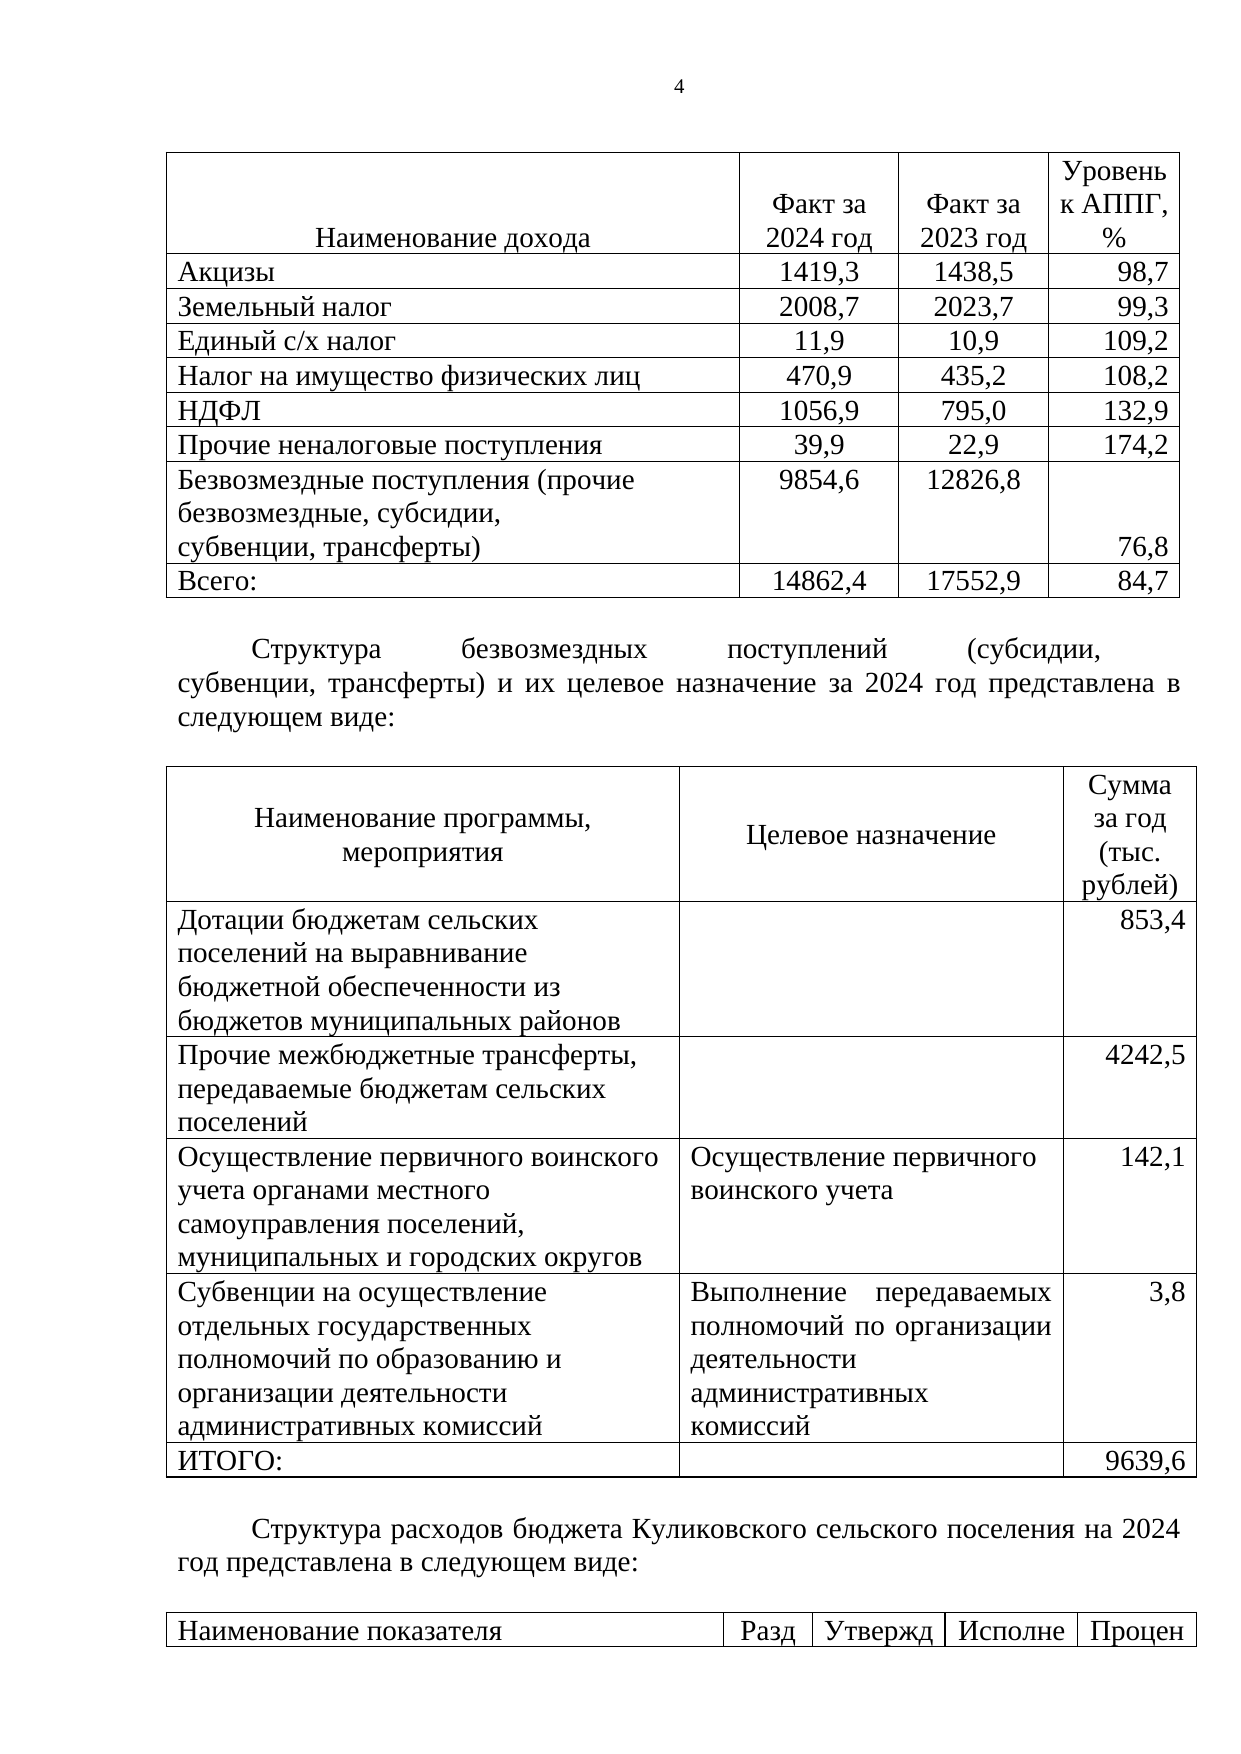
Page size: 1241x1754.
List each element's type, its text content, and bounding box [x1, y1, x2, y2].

table_cell [680, 902, 1063, 1036]
text Структура расходов бюджета Куликовского сельского поселения на 2024 год представлена в следующем виде: [177, 1511, 1181, 1578]
table_header Сумма за год (тыс. рублей) [1064, 767, 1196, 901]
table_cell 174,2 [1049, 427, 1179, 461]
table_header Уровень к АППГ, % [1049, 153, 1179, 253]
table_cell Безвозмездные поступления (прочие безвозмездные, субсидии, субвенции, трансферты) [167, 462, 739, 562]
table_cell Всего: [167, 564, 739, 597]
table_cell 84,7 [1049, 564, 1179, 597]
table_cell 853,4 [1064, 902, 1196, 1036]
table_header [167, 1613, 723, 1646]
table_header Факт за 2023 год [899, 153, 1048, 253]
table_cell 1419,3 [740, 254, 898, 288]
table_cell [680, 1443, 1063, 1476]
table_cell 435,2 [899, 358, 1048, 392]
table_cell Прочие неналоговые поступления [167, 427, 739, 461]
table_cell 3,8 [1064, 1274, 1196, 1442]
table_header Наименование программы, мероприятия [167, 767, 679, 901]
table_header Факт за 2024 год [740, 153, 898, 253]
table_header Раздел, подраздел [724, 1613, 812, 1646]
table_cell 2008,7 [740, 289, 898, 322]
table_cell 795,0 [899, 393, 1048, 426]
table_cell 76,8 [1049, 462, 1179, 562]
table_cell 99,3 [1049, 289, 1179, 322]
table_header Целевое назначение [680, 767, 1063, 901]
table_cell Налог на имущество физических лиц [167, 358, 739, 392]
table_cell 470,9 [740, 358, 898, 392]
table_cell 14862,4 [740, 564, 898, 597]
table_header Процент исполнения [1078, 1613, 1196, 1646]
table_cell 108,2 [1049, 358, 1179, 392]
table_cell Акцизы [167, 254, 739, 288]
table_cell 22,9 [899, 427, 1048, 461]
table_cell 109,2 [1049, 324, 1179, 357]
table_cell Осуществление первичного воинского учета органами местного самоуправления поселений, муниципальных и городских округов [167, 1139, 679, 1273]
table_cell [680, 1037, 1063, 1138]
table_cell Прочие межбюджетные трансферты, передаваемые бюджетам сельских поселений [167, 1037, 679, 1138]
table_cell 98,7 [1049, 254, 1179, 288]
table_cell НДФЛ [167, 393, 739, 426]
text Структура безвозмездных поступлений (субсидии, субвенции, трансферты) и их целевое назначение за 2024 год представлена в следующем виде: [177, 632, 1181, 732]
table_cell 1438,5 [899, 254, 1048, 288]
table_cell Выполнение передаваемых полномочий по организации деятельности административных комиссий [680, 1274, 1063, 1442]
table_cell 132,9 [1049, 393, 1179, 426]
table_cell Дотации бюджетам сельских поселений на выравнивание бюджетной обеспеченности из бюджетов муниципальных районов [167, 902, 679, 1036]
table_cell 9639,6 [1064, 1443, 1196, 1476]
table_cell 11,9 [740, 324, 898, 357]
table_cell 17552,9 [899, 564, 1048, 597]
table_header Наименование дохода [167, 153, 739, 253]
table_header Исполнено [946, 1613, 1077, 1646]
table_cell 10,9 [899, 324, 1048, 357]
table_cell Единый с/х налог [167, 324, 739, 357]
table_cell 1056,9 [740, 393, 898, 426]
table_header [813, 1613, 944, 1646]
table_cell 2023,7 [899, 289, 1048, 322]
table_cell Земельный налог [167, 289, 739, 322]
table_cell 39,9 [740, 427, 898, 461]
table_cell 142,1 [1064, 1139, 1196, 1273]
table_cell 9854,6 [740, 462, 898, 562]
table_cell 4242,5 [1064, 1037, 1196, 1138]
table_cell ИТОГО: [167, 1443, 679, 1476]
table_cell Субвенции на осуществление отдельных государственных полномочий по образованию и организации деятельности административных комиссий [167, 1274, 679, 1442]
table_cell Осуществление первичного воинского учета [680, 1139, 1063, 1273]
table_cell 12826,8 [899, 462, 1048, 562]
